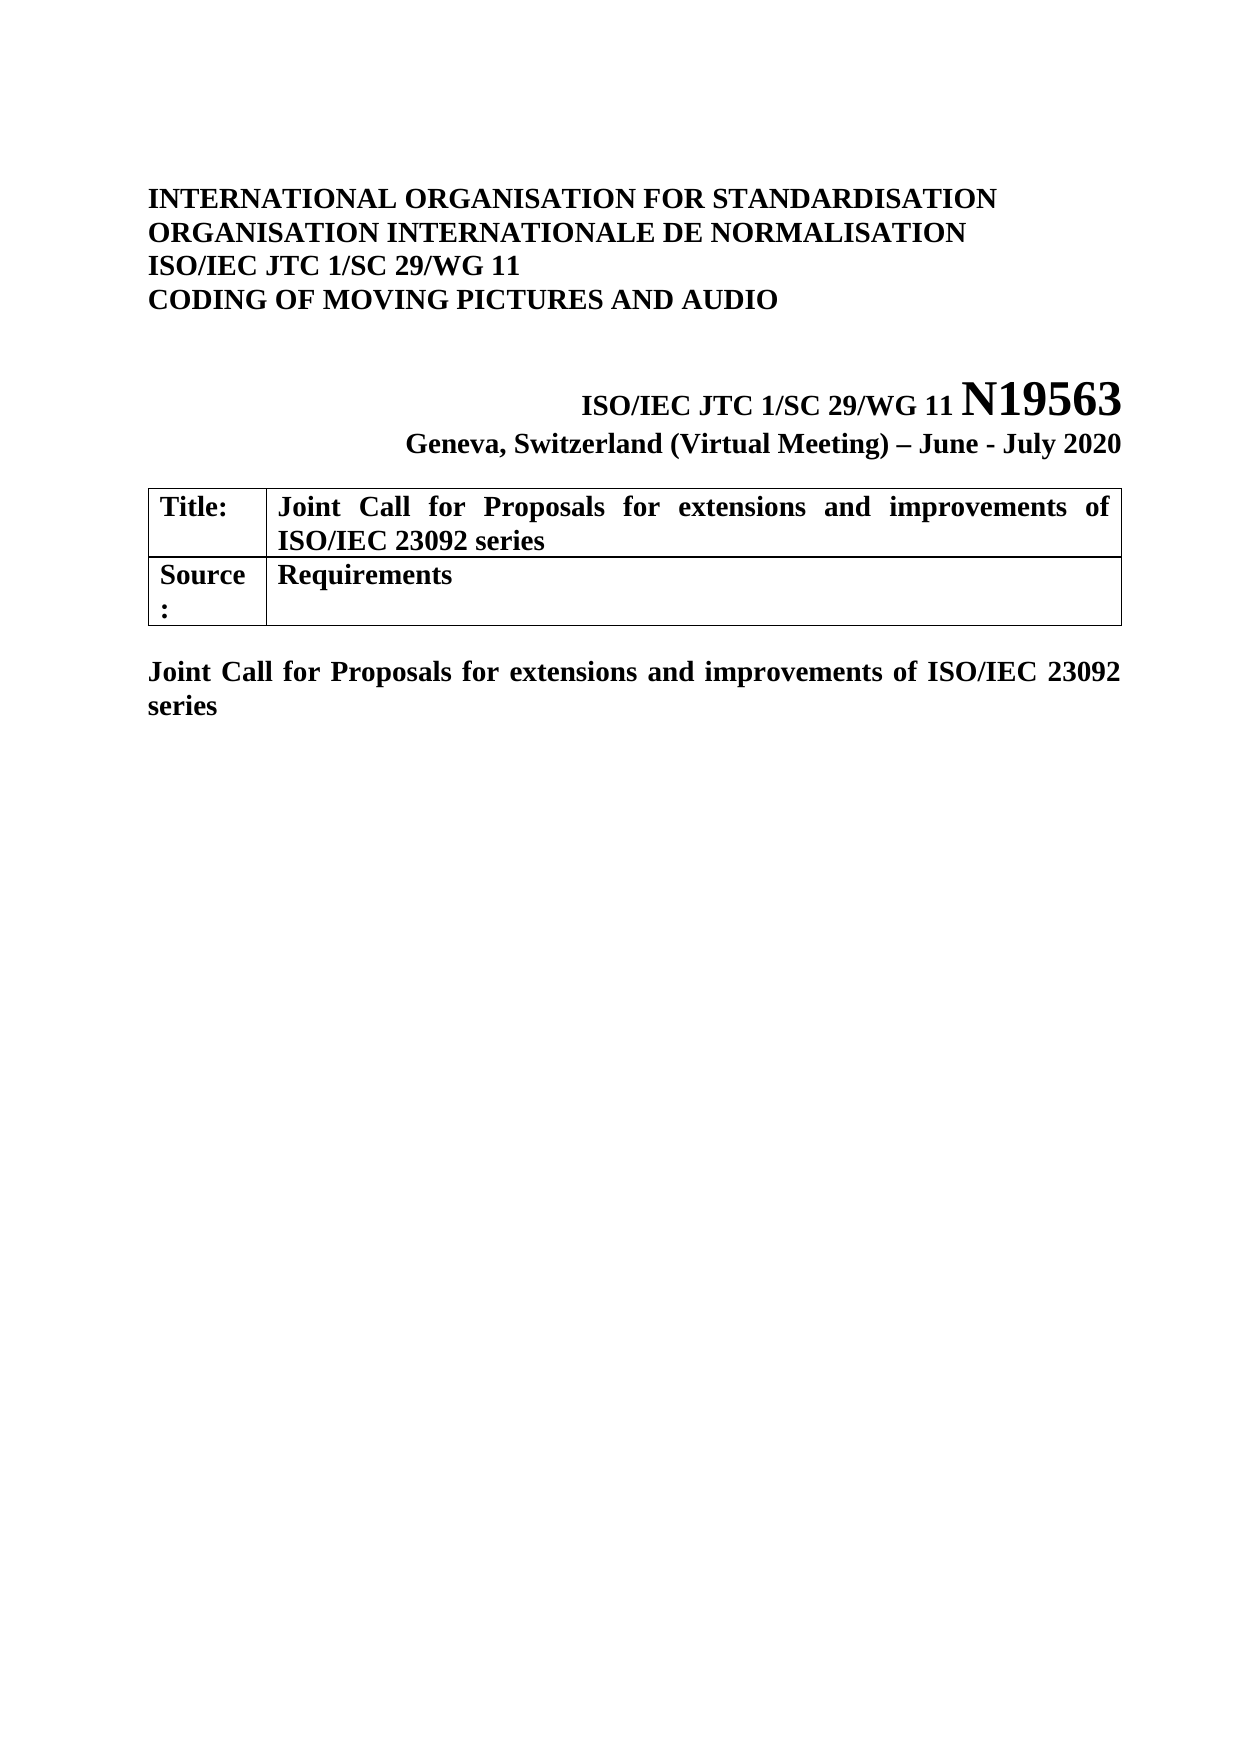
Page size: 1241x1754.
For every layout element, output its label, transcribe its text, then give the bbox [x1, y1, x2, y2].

text ISO/IEC JTC 1/SC 29/WG 11 N19563 [148, 368, 1122, 426]
text Joint Call for Proposals for extensions and improvements of ISO/IEC 23092 series [148, 654, 1122, 721]
text Geneva, Switzerland (Virtual Meeting) – June - July 2020 [148, 426, 1122, 459]
table_cell Requirements [267, 558, 1121, 624]
text INTERNATIONAL ORGANISATION FOR STANDARDISATION [148, 181, 1122, 215]
text ISO/IEC JTC 1/SC 29/WG 11 [148, 248, 1122, 282]
table_cell Source: [149, 558, 266, 624]
text ORGANISATION INTERNATIONALE DE NORMALISATION [148, 215, 1122, 248]
text CODING OF MOVING PICTURES AND AUDIO [148, 282, 1122, 315]
table_header Title: [149, 489, 266, 556]
table_header Joint Call for Proposals for extensions and improvements of ISO/IEC 23092 series [267, 489, 1121, 556]
